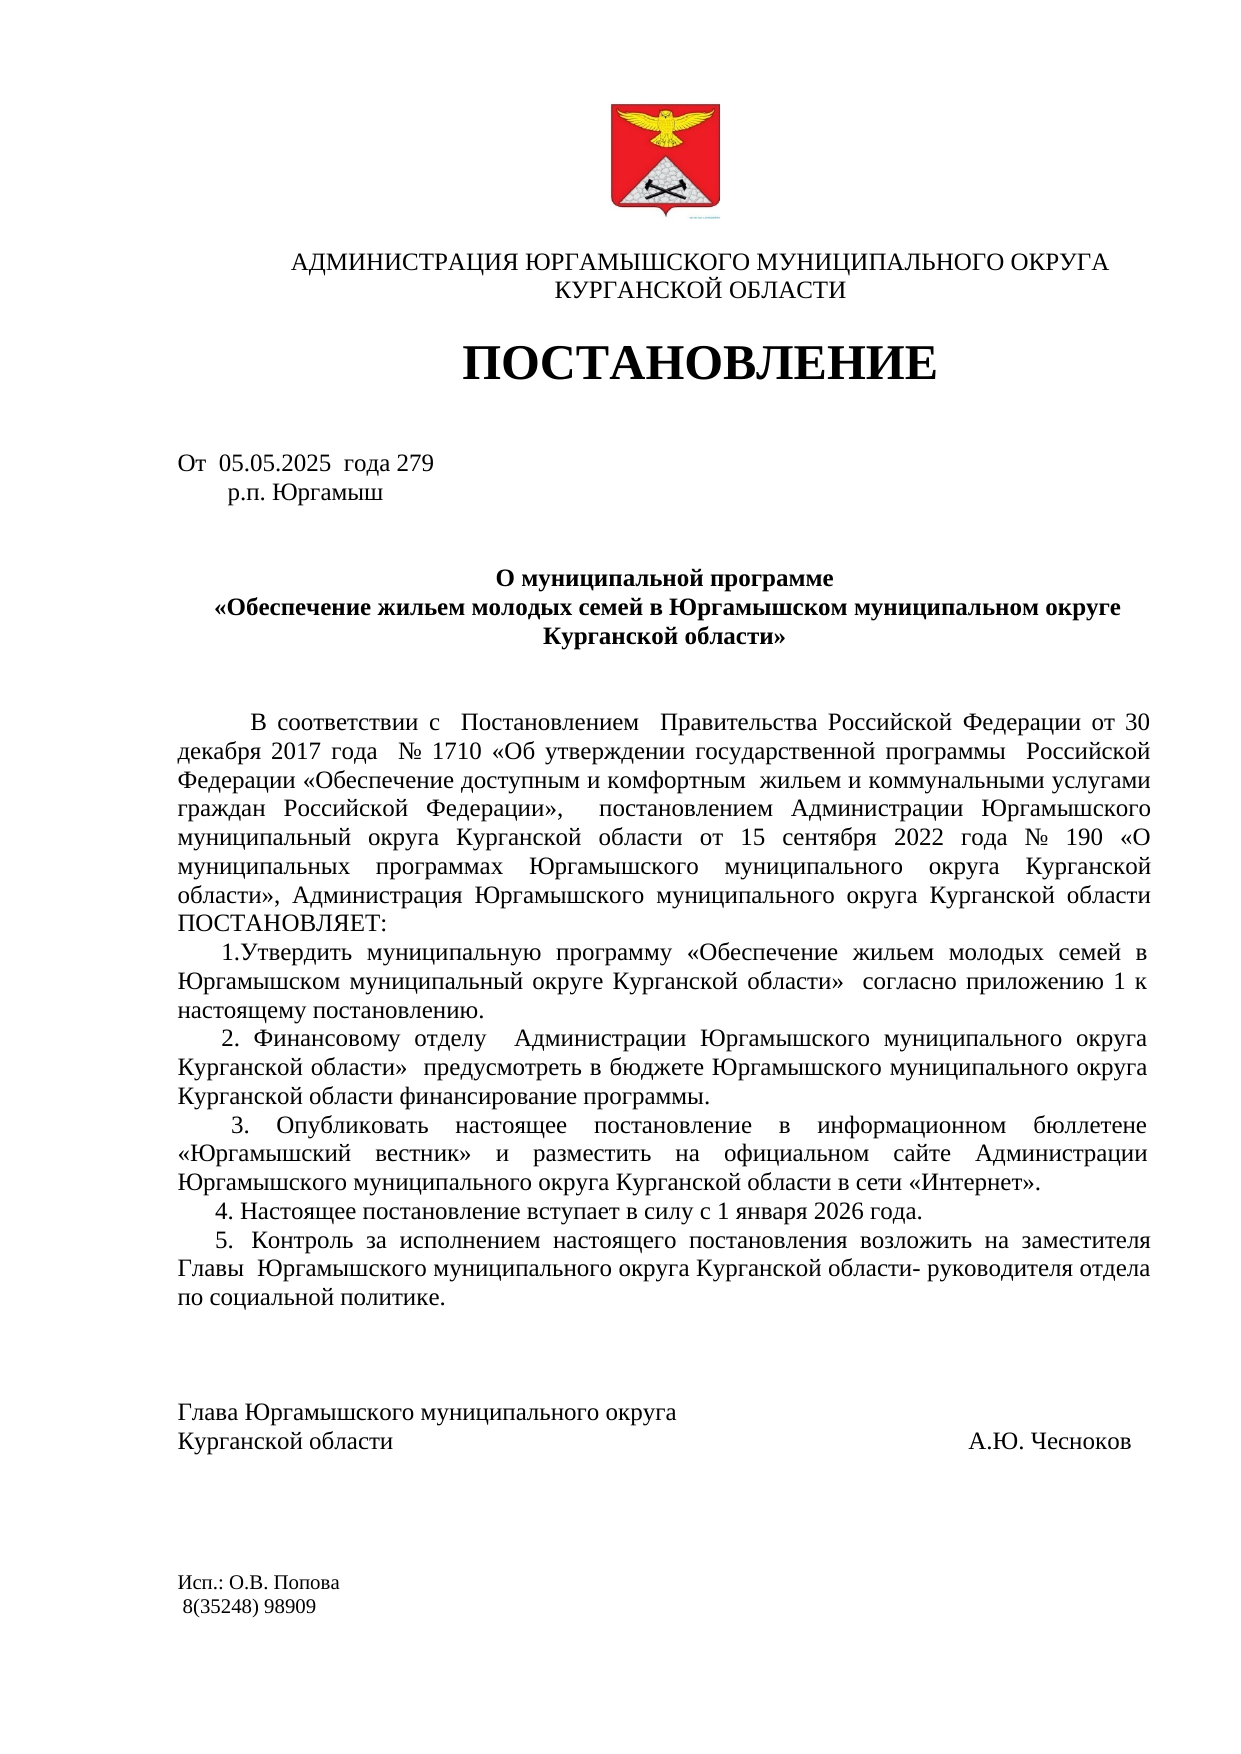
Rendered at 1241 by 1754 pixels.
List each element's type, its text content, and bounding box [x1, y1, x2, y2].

text КУРГАНСКОЙ ОБЛАСТИ [177, 275, 1148, 304]
text 4. Настоящее постановление вступает в силу с 1 января 2026 года. [177, 1196, 1152, 1225]
text АДМИНИСТРАЦИЯ ЮРГАМЫШСКОГО МУНИЦИПАЛЬНОГО ОКРУГА [177, 247, 1148, 275]
text р.п. Юргамыш [177, 477, 1148, 506]
text В соответствии с Постановлением Правительства Российской Федерации от 30 декабря 2017 года № 1710 «Об утверждении государственной программы Российской Федерации «Обеспечение доступным и комфортным жильем и коммунальными услугами граждан Российской Федерации», постановлением Администрации Юргамышского муниципальный округа Курганской области от 15 сентября 2022 года № 190 «О муниципальных программах Юргамышского муниципального округа Курганской области», Администрация Юргамышского муниципального округа Курганской области ПОСТАНОВЛЯЕТ: [177, 707, 1152, 937]
text 8(35248) 98909 [177, 1594, 1152, 1618]
text 5. Контроль за исполнением настоящего постановления возложить на заместителя Главы Юргамышского муниципального округа Курганской области- руководителя отдела по социальной политике. [177, 1225, 1152, 1311]
picture [609, 101, 721, 219]
text 2. Финансовому отделу Администрации Юргамышского муниципального округа Курганской области» предусмотреть в бюджете Юргамышского муниципального округа Курганской области финансирование программы. [177, 1023, 1148, 1110]
text О муниципальной программе [177, 563, 1152, 592]
text От 05.05.2025 года 279 [177, 448, 1148, 477]
text ПОСТАНОВЛЕНИЕ [177, 333, 1148, 390]
text 3. Опубликовать настоящее постановление в информационном бюллетене «Юргамышский вестник» и разместить на официальном сайте Администрации Юргамышского муниципального округа Курганской области в сети «Интернет». [177, 1110, 1148, 1196]
text Курганской области А.Ю. Чесноков [177, 1426, 1148, 1455]
text «Обеспечение жильем молодых семей в Юргамышском муниципальном округе Курганской области» [177, 592, 1152, 650]
text 1.Утвердить муниципальную программу «Обеспечение жильем молодых семей в Юргамышском муниципальный округе Курганской области» согласно приложению 1 к настоящему постановлению. [177, 937, 1148, 1023]
text Исп.: О.В. Попова [177, 1570, 1152, 1594]
text Глава Юргамышского муниципального округа [177, 1397, 1148, 1426]
